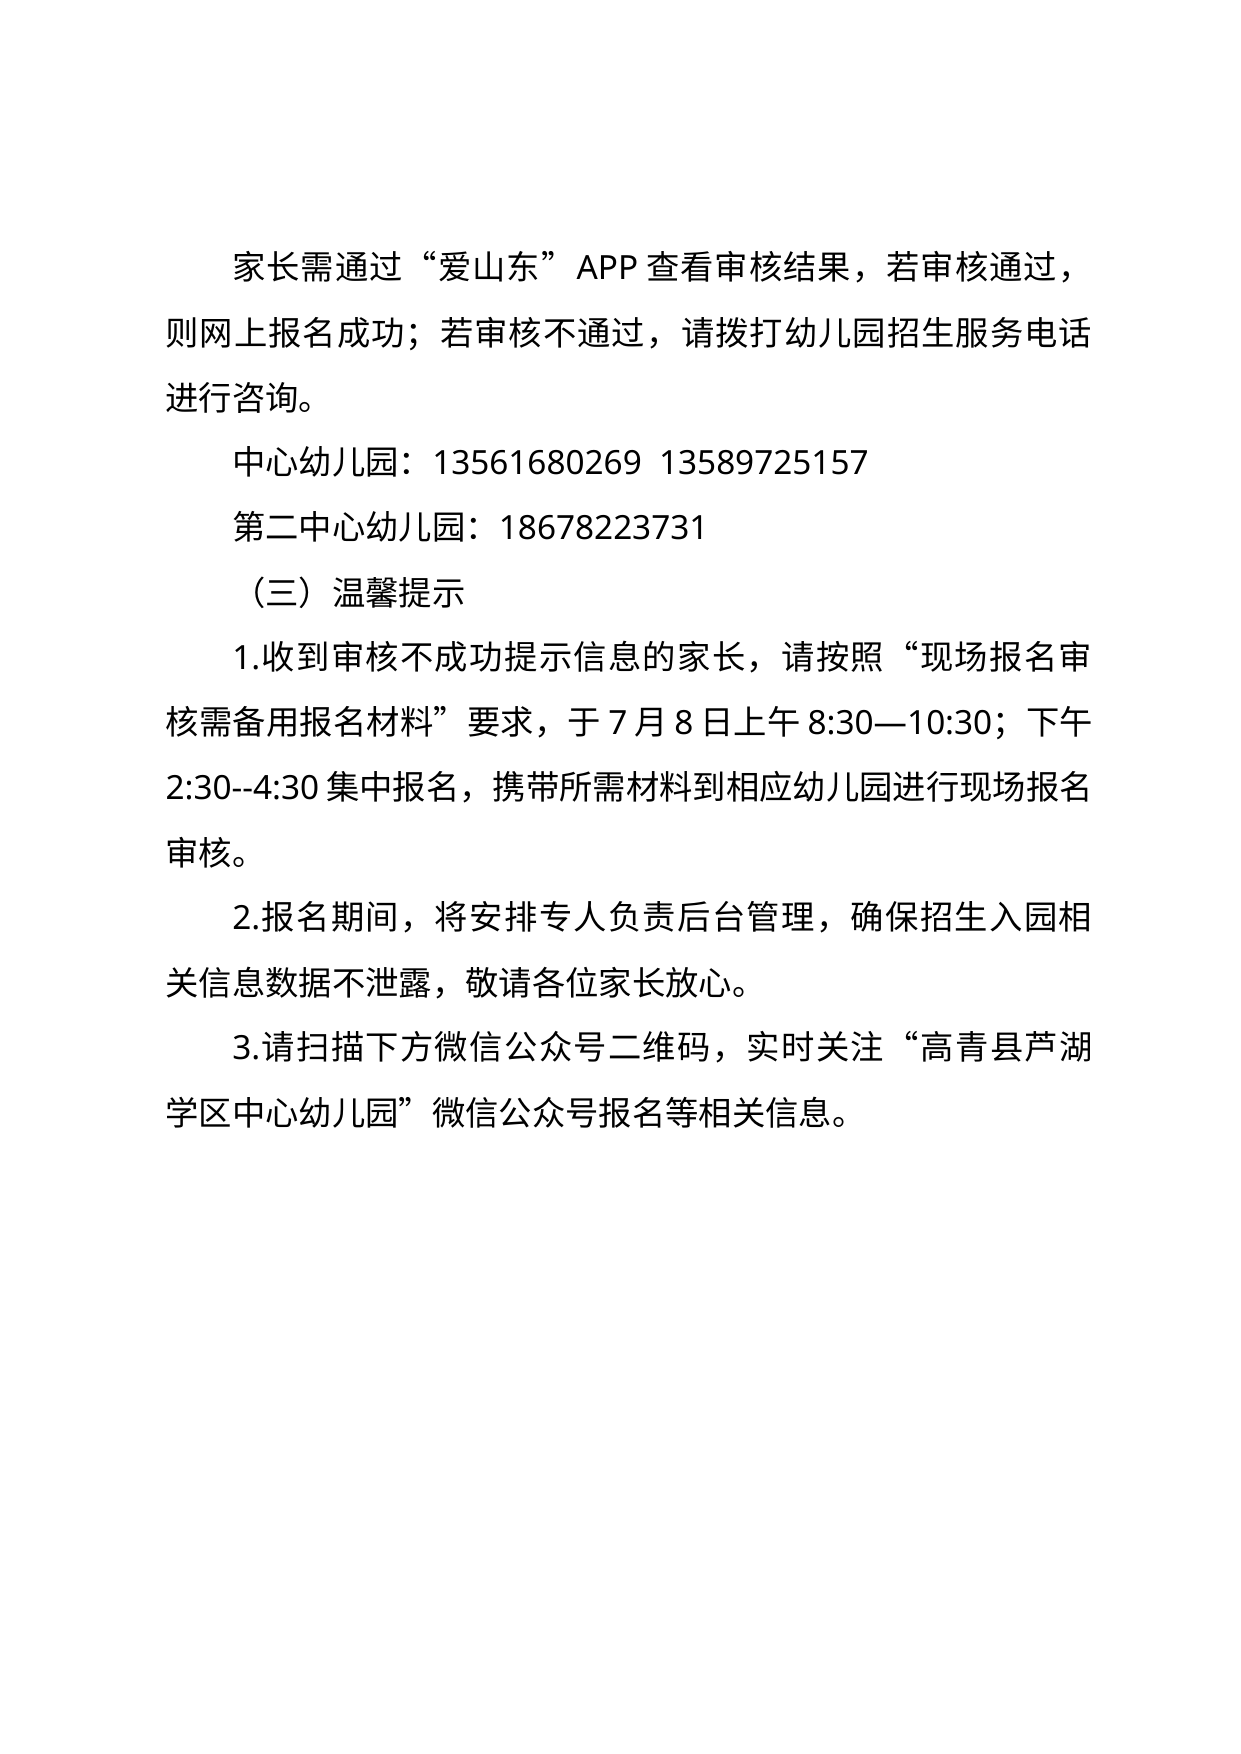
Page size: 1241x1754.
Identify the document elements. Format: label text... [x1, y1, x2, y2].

text 第二中心幼儿园：18678223731 [165, 493, 1093, 558]
text 1.收到审核不成功提示信息的家长，请按照“现场报名审核需备用报名材料”要求，于7月8日上午8:30—10:30；下午2:30--4:30集中报名，携带所需材料到相应幼儿园进行现场报名审核。 [165, 623, 1093, 883]
text 家长需通过“爱山东”APP查看审核结果，若审核通过，则网上报名成功；若审核不通过，请拨打幼儿园招生服务电话进行咨询。 [165, 233, 1093, 428]
text 2.报名期间，将安排专人负责后台管理，确保招生入园相关信息数据不泄露，敬请各位家长放心。 [165, 883, 1093, 1013]
text 3.请扫描下方微信公众号二维码，实时关注“高青县芦湖学区中心幼儿园”微信公众号报名等相关信息。 [165, 1013, 1093, 1143]
text 中心幼儿园：13561680269 13589725157 [165, 428, 1093, 493]
text （三）温馨提示 [165, 558, 1093, 623]
